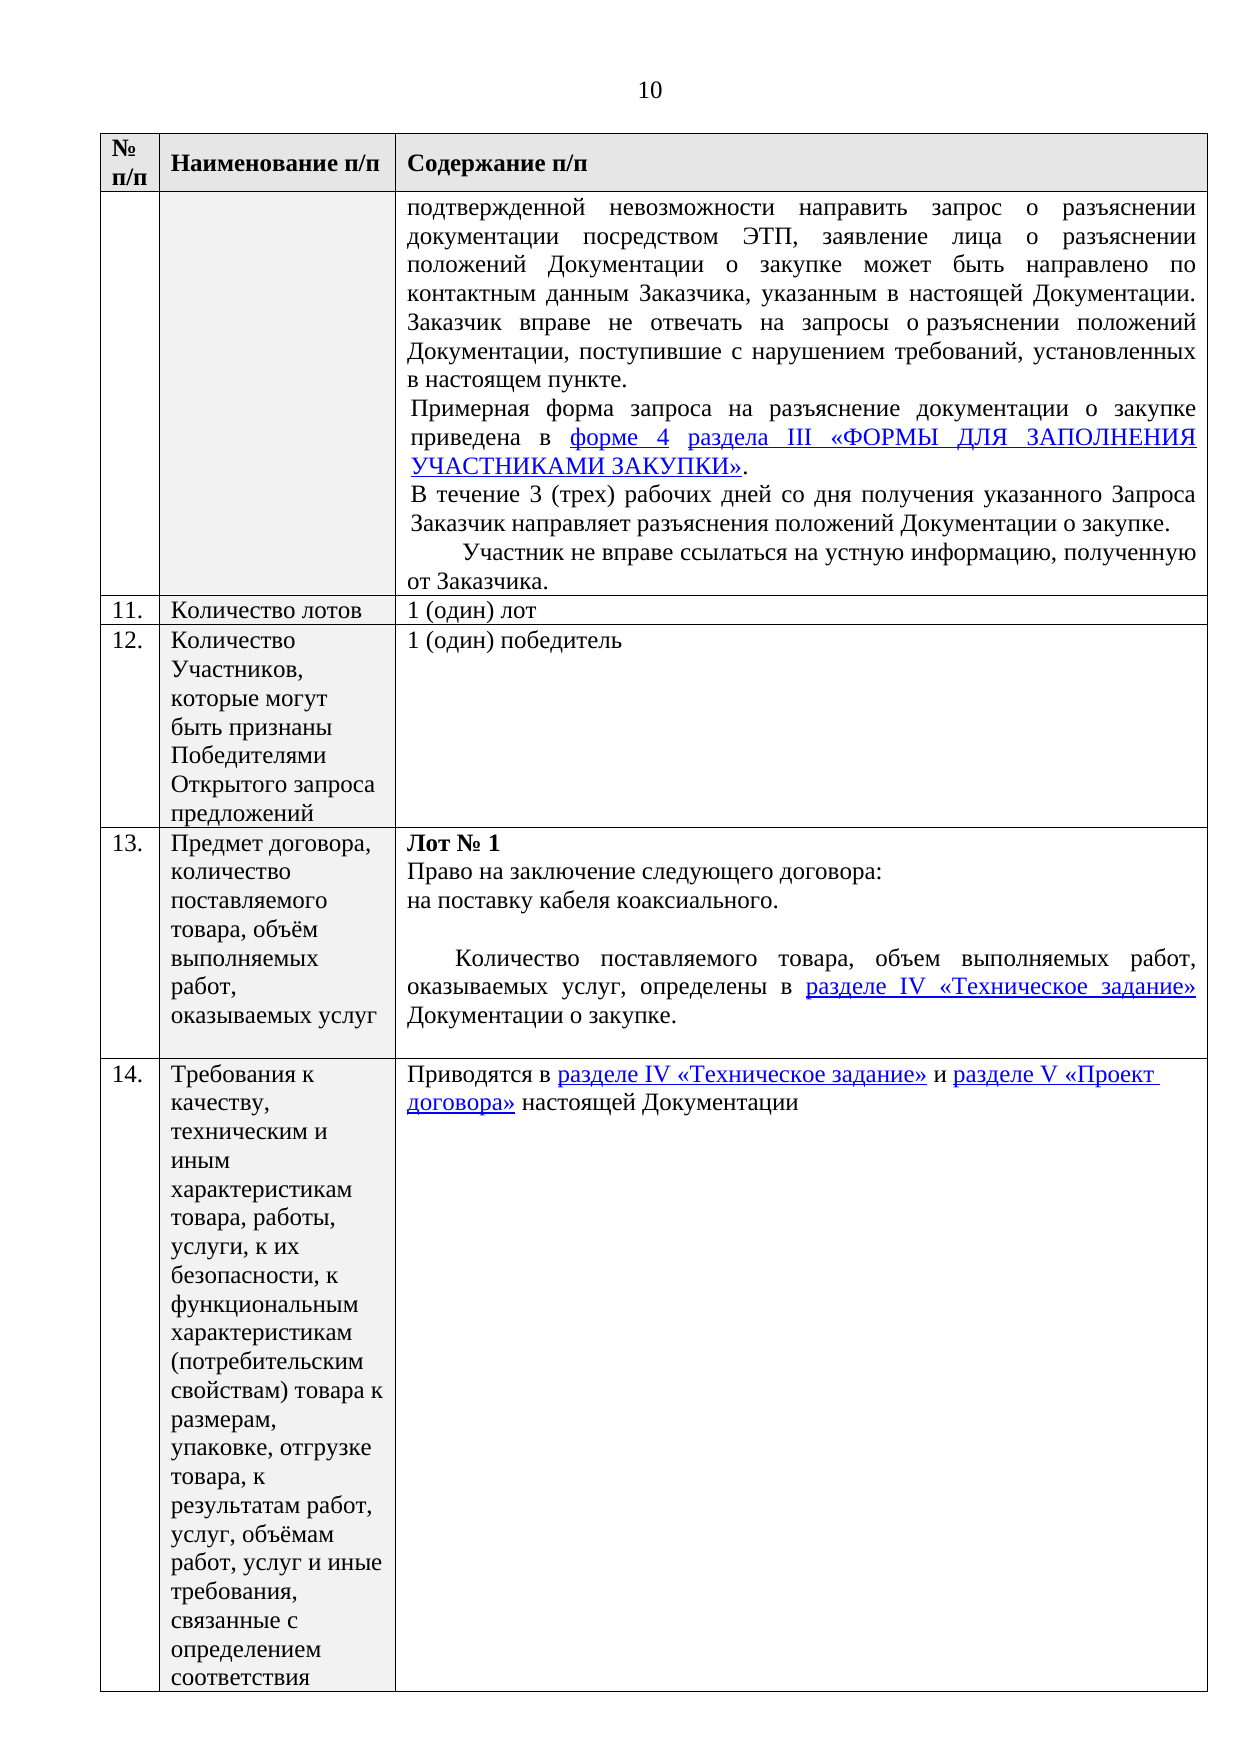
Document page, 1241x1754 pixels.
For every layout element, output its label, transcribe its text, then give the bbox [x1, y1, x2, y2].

table_header Содержание п/п [396, 134, 1207, 191]
table_cell Предмет договора, количество поставляемого товара, объём выполняемых работ, оказываемых услуг [160, 828, 395, 1058]
table_cell Количество Участников, которые могут быть признаны Победителями Открытого запроса предложений [160, 625, 395, 827]
table_cell Количество лотов [160, 596, 395, 624]
table_cell [101, 828, 159, 1058]
table_cell [101, 625, 159, 827]
table_cell [101, 596, 159, 624]
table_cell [396, 1059, 1207, 1691]
table_header Наименование п/п [160, 134, 395, 191]
table_cell Лот № 1 Право на заключение следующего договора: на поставку кабеля коаксиального. Количество поставляемого товара, объем выполняемых работ, оказываемых услуг, определены в разделе IV «Техническое задание» Документации о закупке. [396, 828, 1207, 1058]
table_cell 1 (один) победитель [396, 625, 1207, 827]
table_cell [101, 1059, 159, 1691]
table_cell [160, 1059, 395, 1691]
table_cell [160, 192, 395, 594]
table_cell 1 (один) лот [396, 596, 1207, 624]
table_cell [101, 192, 159, 594]
table_header № п/п [101, 134, 159, 191]
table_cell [396, 192, 1207, 594]
